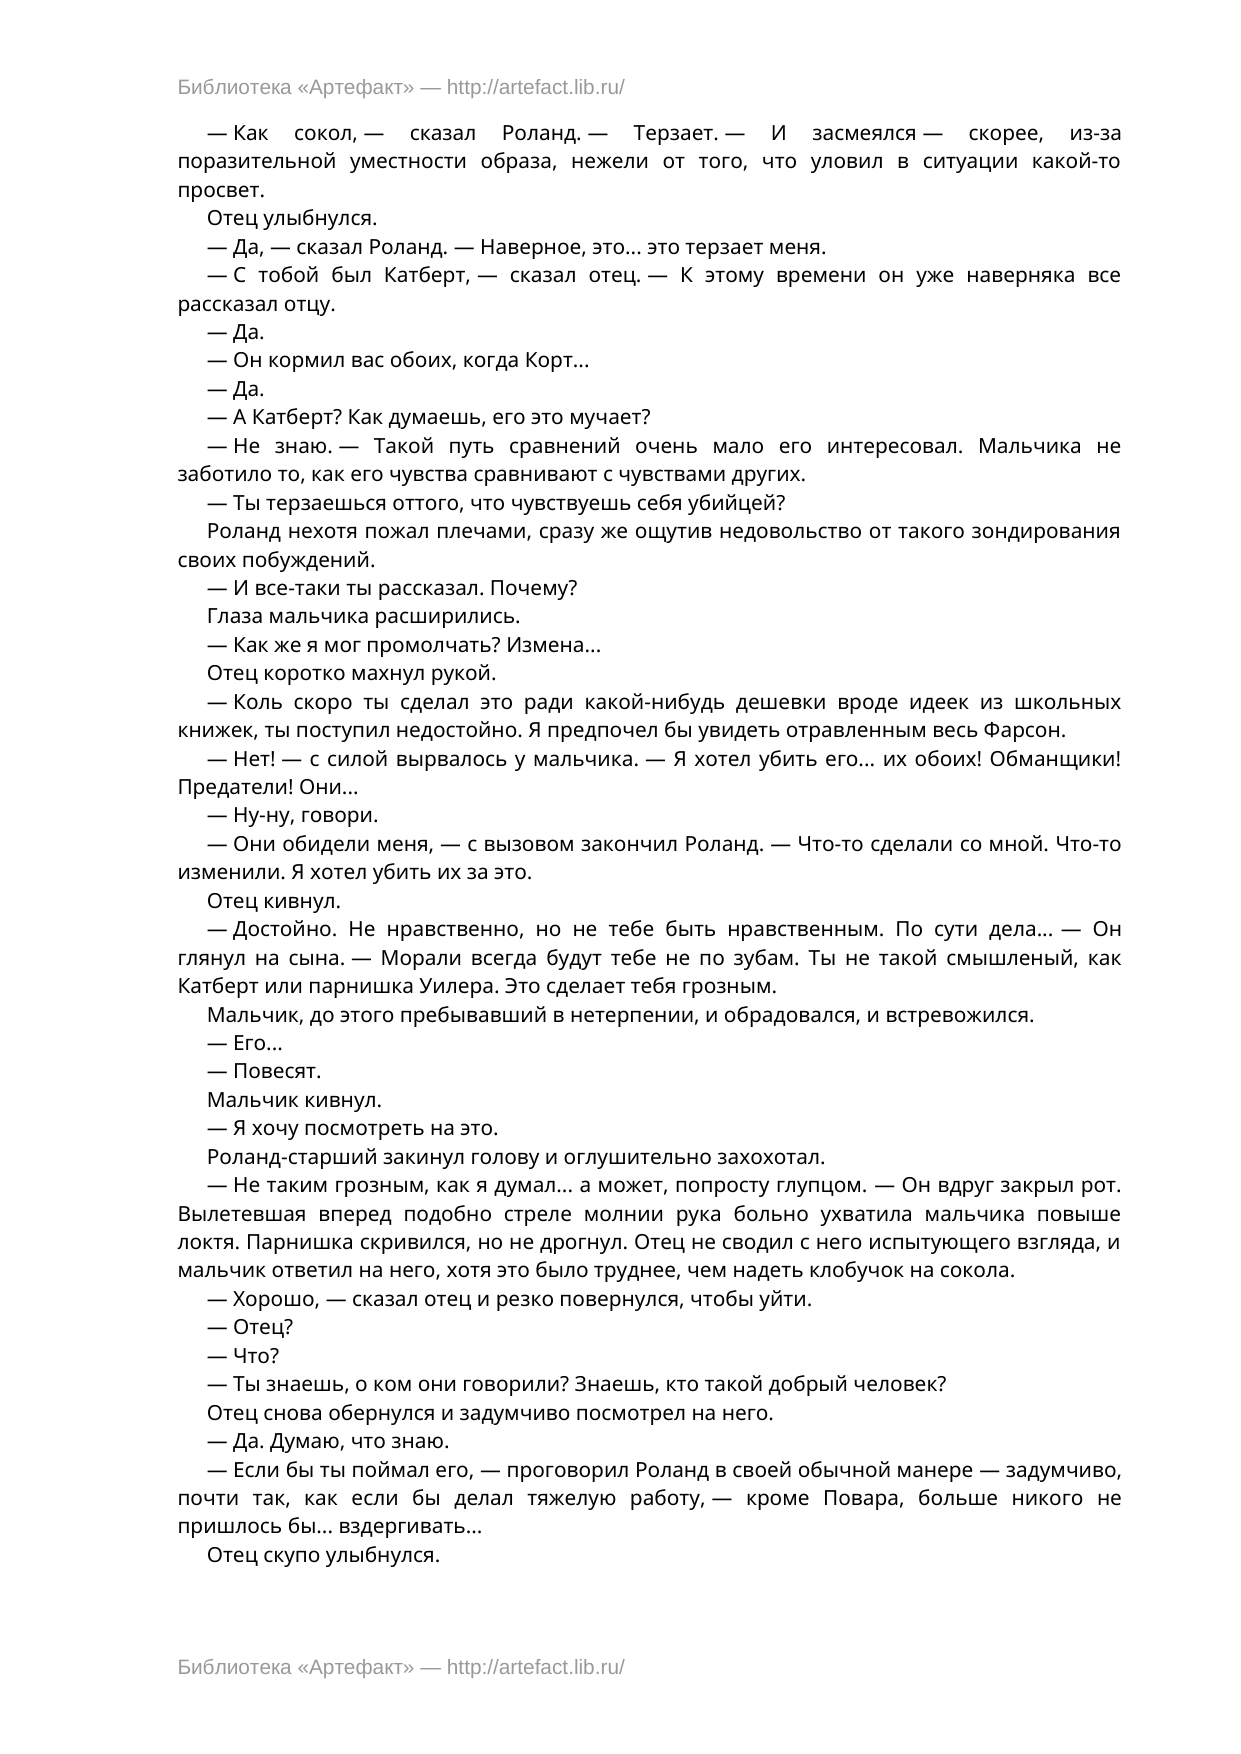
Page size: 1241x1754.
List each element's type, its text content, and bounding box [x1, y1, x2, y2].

text Роланд нехотя пожал плечами, сразу же ощутив недовольство от такого зондирования своих побуждений. [177, 516, 1122, 573]
text — Хорошо, — сказал отец и резко повернулся, чтобы уйти. [177, 1284, 1122, 1312]
text — Повесят. [177, 1057, 1122, 1085]
text — Как сокол, — сказал Роланд. — Терзает. — И засмеялся — скорее, из-за поразительной уместности образа, нежели от того, что уловил в ситуации какой-то просвет. [177, 118, 1122, 203]
text Отец кивнул. [177, 886, 1122, 914]
text — Не знаю. — Такой путь сравнений очень мало его интересовал. Мальчика не заботило то, как его чувства сравнивают с чувствами других. [177, 431, 1122, 488]
text — Его... [177, 1028, 1122, 1057]
text — Они обидели меня, — с вызовом закончил Роланд. — Что-то сделали со мной. Что-то изменили. Я хотел убить их за это. [177, 829, 1122, 886]
text — Я хочу посмотреть на это. [177, 1113, 1122, 1142]
text — Отец? [177, 1312, 1122, 1341]
text — Достойно. Не нравственно, но не тебе быть нравственным. По сути дела... — Он глянул на сына. — Морали всегда будут тебе не по зубам. Ты не такой смышленый, как Катберт или парнишка Уилера. Это сделает тебя грозным. [177, 914, 1122, 1000]
text Мальчик, до этого пребывавший в нетерпении, и обрадовался, и встревожился. [177, 1000, 1122, 1028]
text — Ты терзаешься оттого, что чувствуешь себя убийцей? [177, 488, 1122, 516]
text Глаза мальчика расширились. [177, 602, 1122, 630]
text — С тобой был Катберт, — сказал отец. — К этому времени он уже наверняка все рассказал отцу. [177, 260, 1122, 317]
text — Да. Думаю, что знаю. [177, 1426, 1122, 1455]
text — Ну-ну, говори. [177, 801, 1122, 829]
text — А Катберт? Как думаешь, его это мучает? [177, 402, 1122, 431]
text Отец снова обернулся и задумчиво посмотрел на него. [177, 1398, 1122, 1426]
text — Да. [177, 374, 1122, 402]
text — Если бы ты поймал его, — проговорил Роланд в своей обычной манере — задумчиво, почти так, как если бы делал тяжелую работу, — кроме Повара, больше никого не пришлось бы... вздергивать... [177, 1455, 1122, 1540]
text — Коль скоро ты сделал это ради какой-нибудь дешевки вроде идеек из школьных книжек, ты поступил недостойно. Я предпочел бы увидеть отравленным весь Фарсон. [177, 687, 1122, 744]
text — Как же я мог промолчать? Измена... [177, 630, 1122, 658]
text — Да, — сказал Роланд. — Наверное, это... это терзает меня. [177, 232, 1122, 260]
text Мальчик кивнул. [177, 1085, 1122, 1113]
text — Ты знаешь, о ком они говорили? Знаешь, кто такой добрый человек? [177, 1369, 1122, 1398]
text — Нет! — с силой вырвалось у мальчика. — Я хотел убить его... их обоих! Обманщики! Предатели! Они... [177, 744, 1122, 801]
text — Не таким грозным, как я думал... а может, попросту глупцом. — Он вдруг закрыл рот. Вылетевшая вперед подобно стреле молнии рука больно ухватила мальчика повыше локтя. Парнишка скривился, но не дрогнул. Отец не сводил с него испытующего взгляда, и мальчик ответил на него, хотя это было труднее, чем надеть клобучок на сокола. [177, 1170, 1122, 1284]
text Отец скупо улыбнулся. [177, 1540, 1122, 1568]
text — Он кормил вас обоих, когда Корт... [177, 346, 1122, 374]
text Отец коротко махнул рукой. [177, 658, 1122, 687]
text — И все-таки ты рассказал. Почему? [177, 573, 1122, 602]
text Отец улыбнулся. [177, 203, 1122, 232]
text Роланд-старший закинул голову и оглушительно захохотал. [177, 1142, 1122, 1170]
text — Да. [177, 317, 1122, 346]
text — Что? [177, 1341, 1122, 1369]
